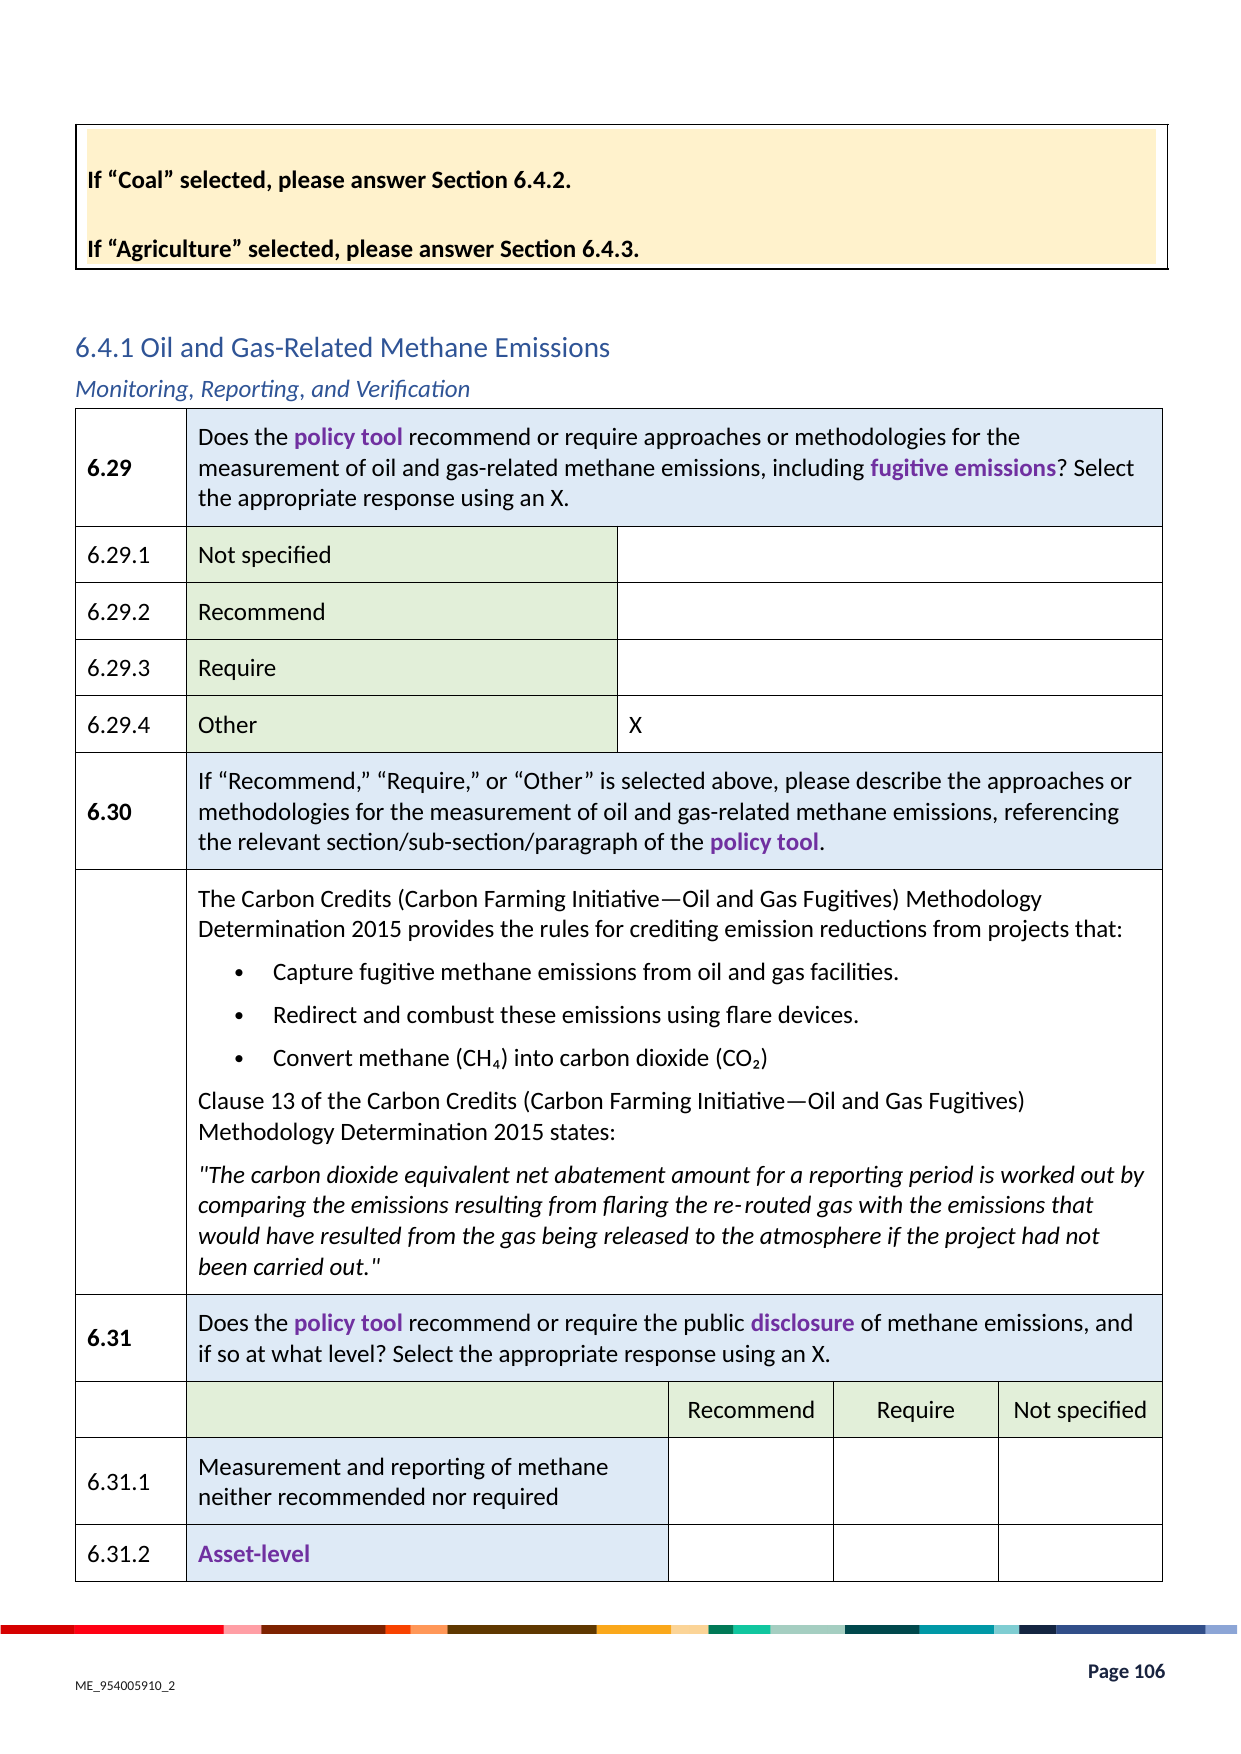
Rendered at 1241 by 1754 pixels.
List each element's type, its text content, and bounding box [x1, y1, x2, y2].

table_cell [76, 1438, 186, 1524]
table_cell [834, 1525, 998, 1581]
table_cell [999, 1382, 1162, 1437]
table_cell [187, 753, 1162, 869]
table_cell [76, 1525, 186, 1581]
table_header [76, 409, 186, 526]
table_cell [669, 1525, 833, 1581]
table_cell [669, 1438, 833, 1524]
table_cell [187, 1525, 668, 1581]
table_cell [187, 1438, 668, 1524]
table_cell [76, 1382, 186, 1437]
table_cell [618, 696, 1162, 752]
picture [0, 1625, 1236, 1634]
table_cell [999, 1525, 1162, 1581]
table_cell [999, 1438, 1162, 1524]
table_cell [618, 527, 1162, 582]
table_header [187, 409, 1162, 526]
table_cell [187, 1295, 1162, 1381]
subtitle Monitoring, Reporting, and Verification [75, 373, 1165, 404]
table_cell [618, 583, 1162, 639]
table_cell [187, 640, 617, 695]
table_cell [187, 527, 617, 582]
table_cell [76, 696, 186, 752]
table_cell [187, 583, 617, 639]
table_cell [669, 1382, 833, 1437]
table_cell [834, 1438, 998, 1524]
subtitle 6.4.1 Oil and Gas-Related Methane Emissions [75, 329, 1165, 365]
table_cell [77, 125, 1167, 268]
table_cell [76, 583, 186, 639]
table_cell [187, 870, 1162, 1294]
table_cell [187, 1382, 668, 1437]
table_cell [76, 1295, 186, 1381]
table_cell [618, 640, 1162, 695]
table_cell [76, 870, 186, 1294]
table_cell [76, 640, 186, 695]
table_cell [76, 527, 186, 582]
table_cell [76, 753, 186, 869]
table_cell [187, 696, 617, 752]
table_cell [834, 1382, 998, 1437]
